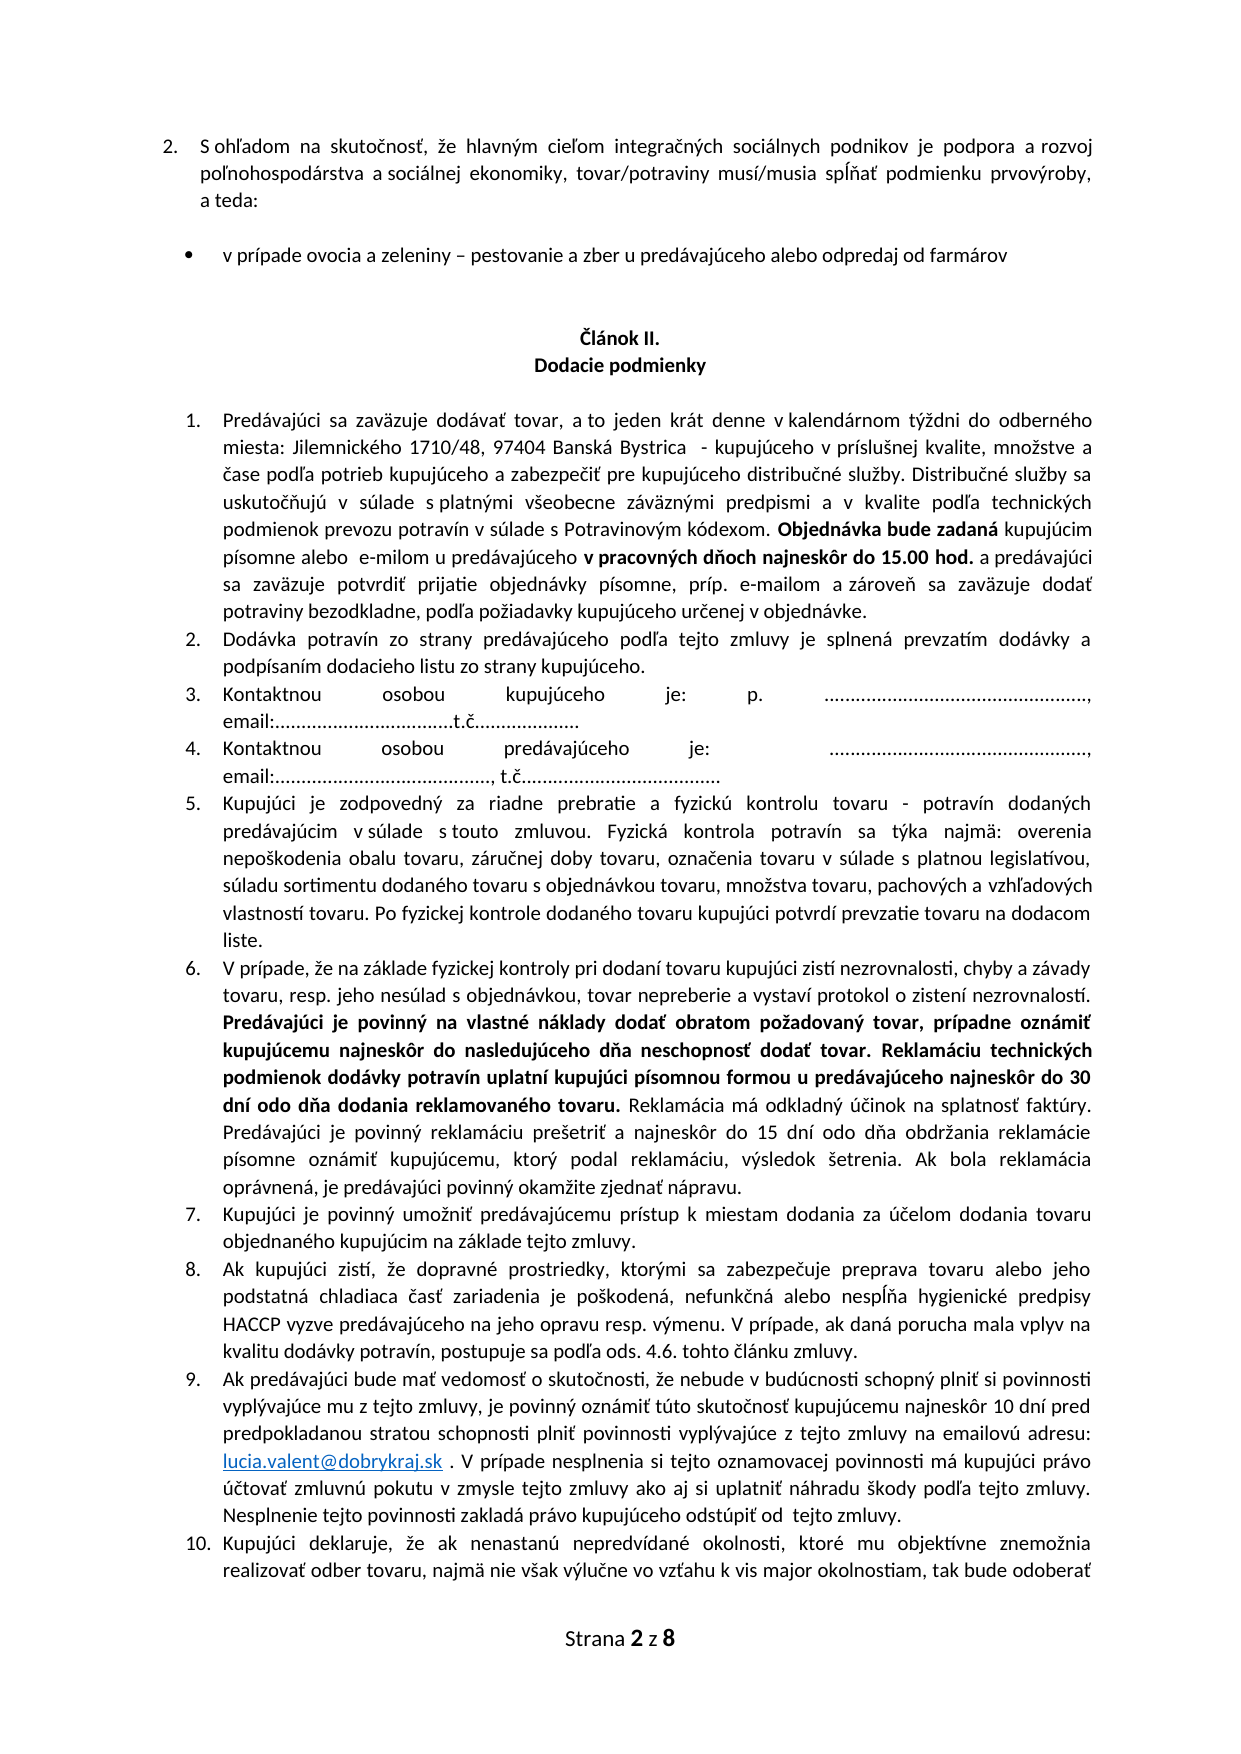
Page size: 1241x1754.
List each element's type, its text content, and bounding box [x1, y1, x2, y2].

list Ak predávajúci bude mať vedomosť o skutočnosti, že nebude v budúcnosti schopný plniť si povinnosti vyplývajúce mu z tejto zmluvy, je povinný oznámiť túto skutočnosť kupujúcemu najneskôr 10 dní pred predpokladanou stratou schopnosti plniť povinnosti vyplývajúce z tejto zmluvy na emailovú adresu: lucia.valent@dobrykraj.sk . V prípade nesplnenia si tejto oznamovacej povinnosti má kupujúci právo účtovať zmluvnú pokutu v zmysle tejto zmluvy ako aj si uplatniť náhradu škody podľa tejto zmluvy. Nesplnenie tejto povinnosti zakladá právo kupujúceho odstúpiť od tejto zmluvy. [185, 1366, 1093, 1528]
list Kontaktnou osobou predávajúceho je: ................................................., email:........................................., t.č...................................... [185, 736, 1093, 788]
list Kupujúci je zodpovedný za riadne prebratie a fyzickú kontrolu tovaru - potravín dodaných predávajúcim v súlade s touto zmluvou. Fyzická kontrola potravín sa týka najmä: overenia nepoškodenia obalu tovaru, záručnej doby tovaru, označenia tovaru v súlade s platnou legislatívou, súladu sortimentu dodaného tovaru s objednávkou tovaru, množstva tovaru, pachových a vzhľadových vlastností tovaru. Po fyzickej kontrole dodaného tovaru kupujúci potvrdí prevzatie tovaru na dodacom liste. [185, 790, 1093, 953]
list Dodávka potravín zo strany predávajúceho podľa tejto zmluvy je splnená prevzatím dodávky a podpísaním dodacieho listu zo strany kupujúceho. [185, 626, 1093, 679]
list V prípade, že na základe fyzickej kontroly pri dodaní tovaru kupujúci zistí nezrovnalosti, chyby a závady tovaru, resp. jeho nesúlad s objednávkou, tovar nepreberie a vystaví protokol o zistení nezrovnalostí. Predávajúci je povinný na vlastné náklady dodať obratom požadovaný tovar, prípadne oznámiť kupujúcemu najneskôr do nasledujúceho dňa neschopnosť dodať tovar. Reklamáciu technických podmienok dodávky potravín uplatní kupujúci písomnou formou u predávajúceho najneskôr do 30 dní odo dňa dodania reklamovaného tovaru. Reklamácia má odkladný účinok na splatnosť faktúry. Predávajúci je povinný reklamáciu prešetriť a najneskôr do 15 dní odo dňa obdržania reklamácie písomne oznámiť kupujúcemu, ktorý podal reklamáciu, výsledok šetrenia. Ak bola reklamácia oprávnená, je predávajúci povinný okamžite zjednať nápravu. [185, 955, 1093, 1199]
list Predávajúci sa zaväzuje dodávať tovar, a to jeden krát denne v kalendárnom týždni do odberného miesta: Jilemnického 1710/48, 97404 Banská Bystrica - kupujúceho v príslušnej kvalite, množstve a čase podľa potrieb kupujúceho a zabezpečiť pre kupujúceho distribučné služby. Distribučné služby sa uskutočňujú v súlade s platnými všeobecne záväznými predpismi a v kvalite podľa technických podmienok prevozu potravín v súlade s Potravinovým kódexom. Objednávka bude zadaná kupujúcim písomne alebo e-milom u predávajúceho v pracovných dňoch najneskôr do 15.00 hod. a predávajúci sa zaväzuje potvrdiť prijatie objednávky písomne, príp. e-mailom a zároveň sa zaväzuje dodať potraviny bezodkladne, podľa požiadavky kupujúceho určenej v objednávke. [185, 407, 1093, 624]
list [185, 1530, 1093, 1583]
list Dodacie podmienky [148, 352, 1093, 377]
list S ohľadom na skutočnosť, že hlavným cieľom integračných sociálnych podnikov je podpora a rozvoj poľnohospodárstva a sociálnej ekonomiky, tovar/potraviny musí/musia spĺňať podmienku prvovýroby, a teda: [162, 133, 1093, 213]
list v prípade ovocia a zeleniny – pestovanie a zber u predávajúceho alebo odpredaj od farmárov [185, 242, 1093, 268]
list Ak kupujúci zistí, že dopravné prostriedky, ktorými sa zabezpečuje preprava tovaru alebo jeho podstatná chladiaca časť zariadenia je poškodená, nefunkčná alebo nespĺňa hygienické predpisy HACCP vyzve predávajúceho na jeho opravu resp. výmenu. V prípade, ak daná porucha mala vplyv na kvalitu dodávky potravín, postupuje sa podľa ods. 4.6. tohto článku zmluvy. [185, 1256, 1093, 1364]
list Kontaktnou osobou kupujúceho je: p. .................................................., email:..................................t.č.................... [185, 681, 1093, 734]
list Kupujúci je povinný umožniť predávajúcemu prístup k miestam dodania za účelom dodania tovaru objednaného kupujúcim na základe tejto zmluvy. [185, 1201, 1093, 1254]
list Článok II. [148, 325, 1093, 350]
